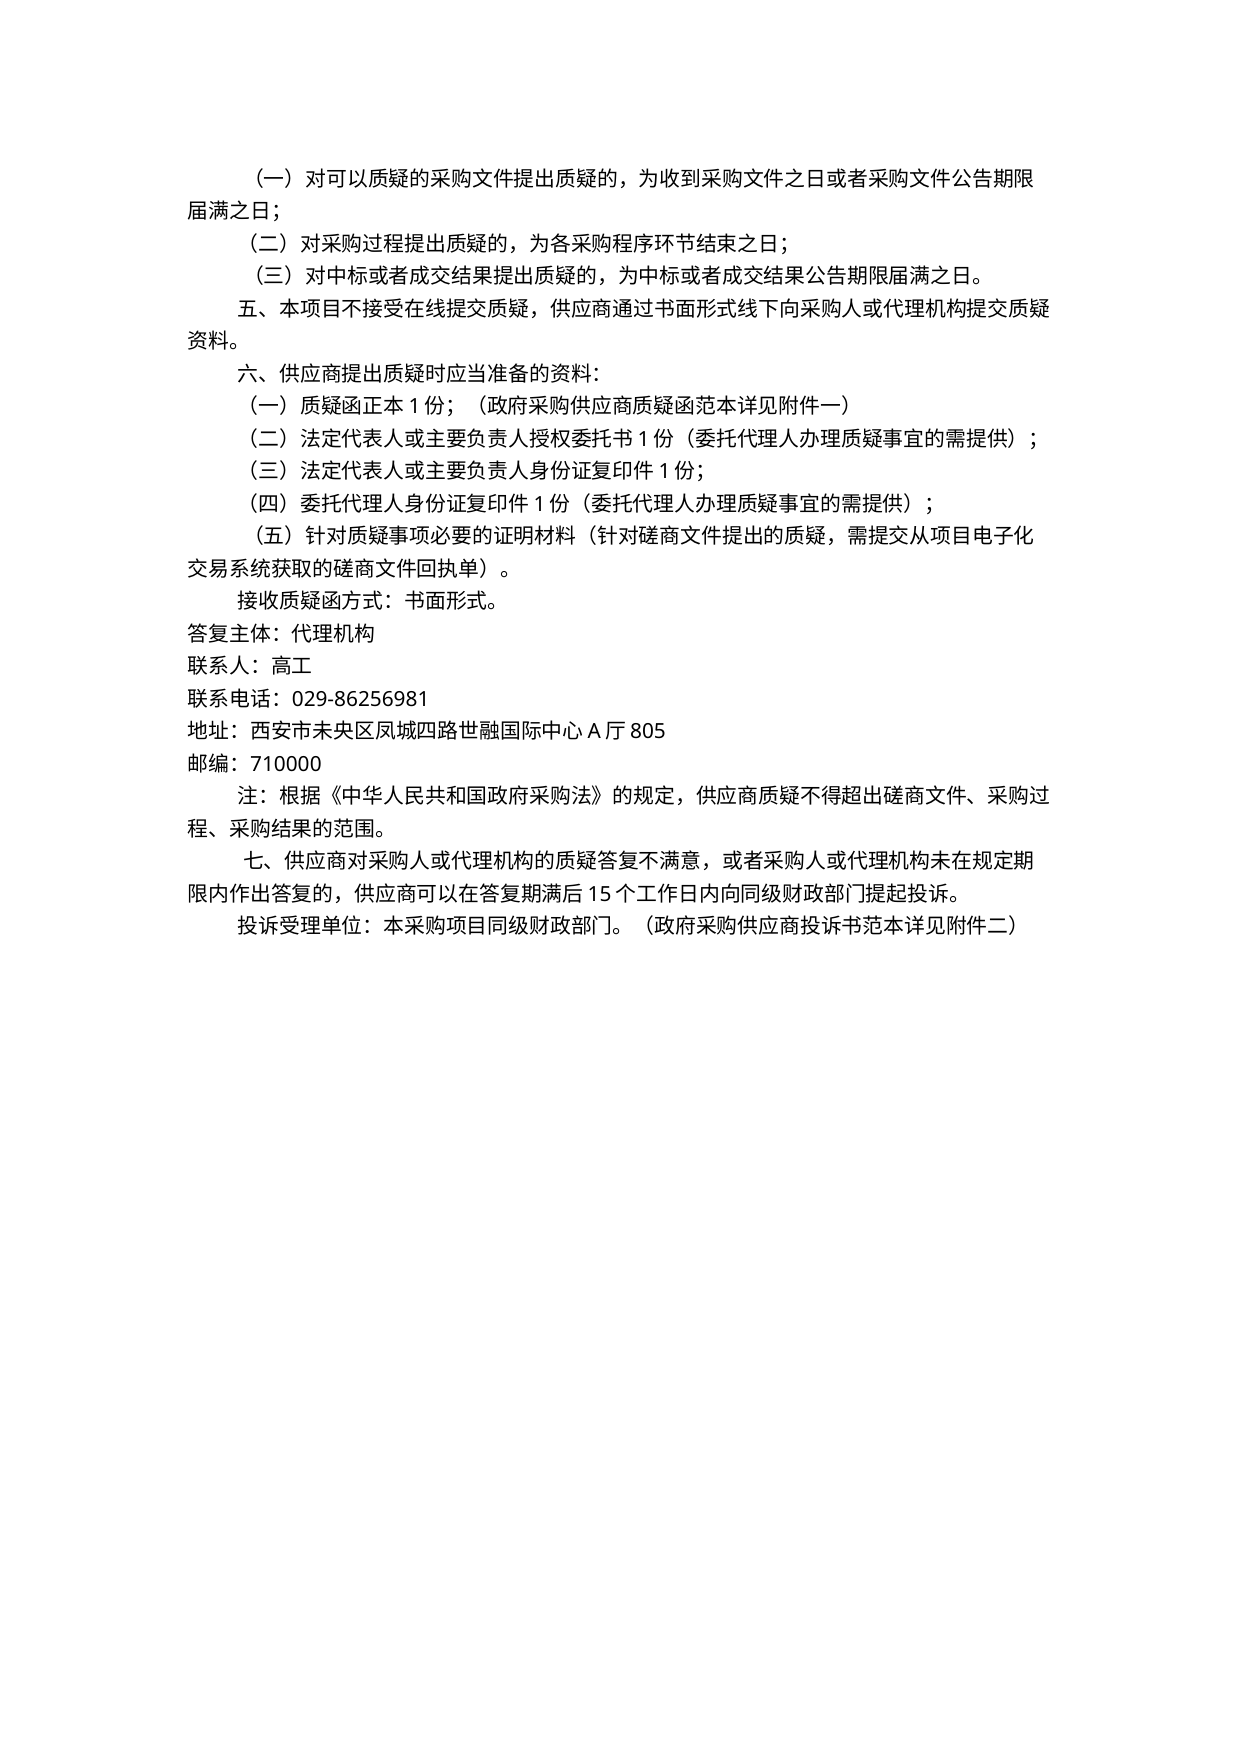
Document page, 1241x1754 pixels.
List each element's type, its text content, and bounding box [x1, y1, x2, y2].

text 接收质疑函方式：书面形式。 [187, 584, 1053, 617]
text 联系电话：029-86256981 [187, 682, 1053, 714]
text （四）委托代理人身份证复印件1份（委托代理人办理质疑事宜的需提供）； [187, 487, 1053, 519]
text 投诉受理单位：本采购项目同级财政部门。（政府采购供应商投诉书范本详见附件二） [187, 909, 1053, 942]
text （二）法定代表人或主要负责人授权委托书1份（委托代理人办理质疑事宜的需提供）； [187, 422, 1053, 454]
text （一）对可以质疑的采购文件提出质疑的，为收到采购文件之日或者采购文件公告期限届满之日； [187, 162, 1053, 227]
text （一）质疑函正本1份；（政府采购供应商质疑函范本详见附件一） [187, 389, 1053, 422]
text 七、供应商对采购人或代理机构的质疑答复不满意，或者采购人或代理机构未在规定期限内作出答复的，供应商可以在答复期满后15个工作日内向同级财政部门提起投诉。 [187, 844, 1053, 909]
text 地址：西安市未央区凤城四路世融国际中心A厅805 [187, 714, 1053, 747]
text 邮编：710000 [187, 747, 1053, 779]
text 五、本项目不接受在线提交质疑，供应商通过书面形式线下向采购人或代理机构提交质疑资料。 [187, 292, 1053, 357]
text 注：根据《中华人民共和国政府采购法》的规定，供应商质疑不得超出磋商文件、采购过程、采购结果的范围。 [187, 779, 1053, 844]
text （五）针对质疑事项必要的证明材料（针对磋商文件提出的质疑，需提交从项目电子化交易系统获取的磋商文件回执单）。 [187, 519, 1053, 584]
text （二）对采购过程提出质疑的，为各采购程序环节结束之日； [187, 227, 1053, 259]
text （三）法定代表人或主要负责人身份证复印件1份； [187, 454, 1053, 487]
text 联系人：高工 [187, 649, 1053, 682]
text 六、供应商提出质疑时应当准备的资料： [187, 357, 1053, 389]
text （三）对中标或者成交结果提出质疑的，为中标或者成交结果公告期限届满之日。 [187, 259, 1053, 292]
text 答复主体：代理机构 [187, 617, 1053, 649]
